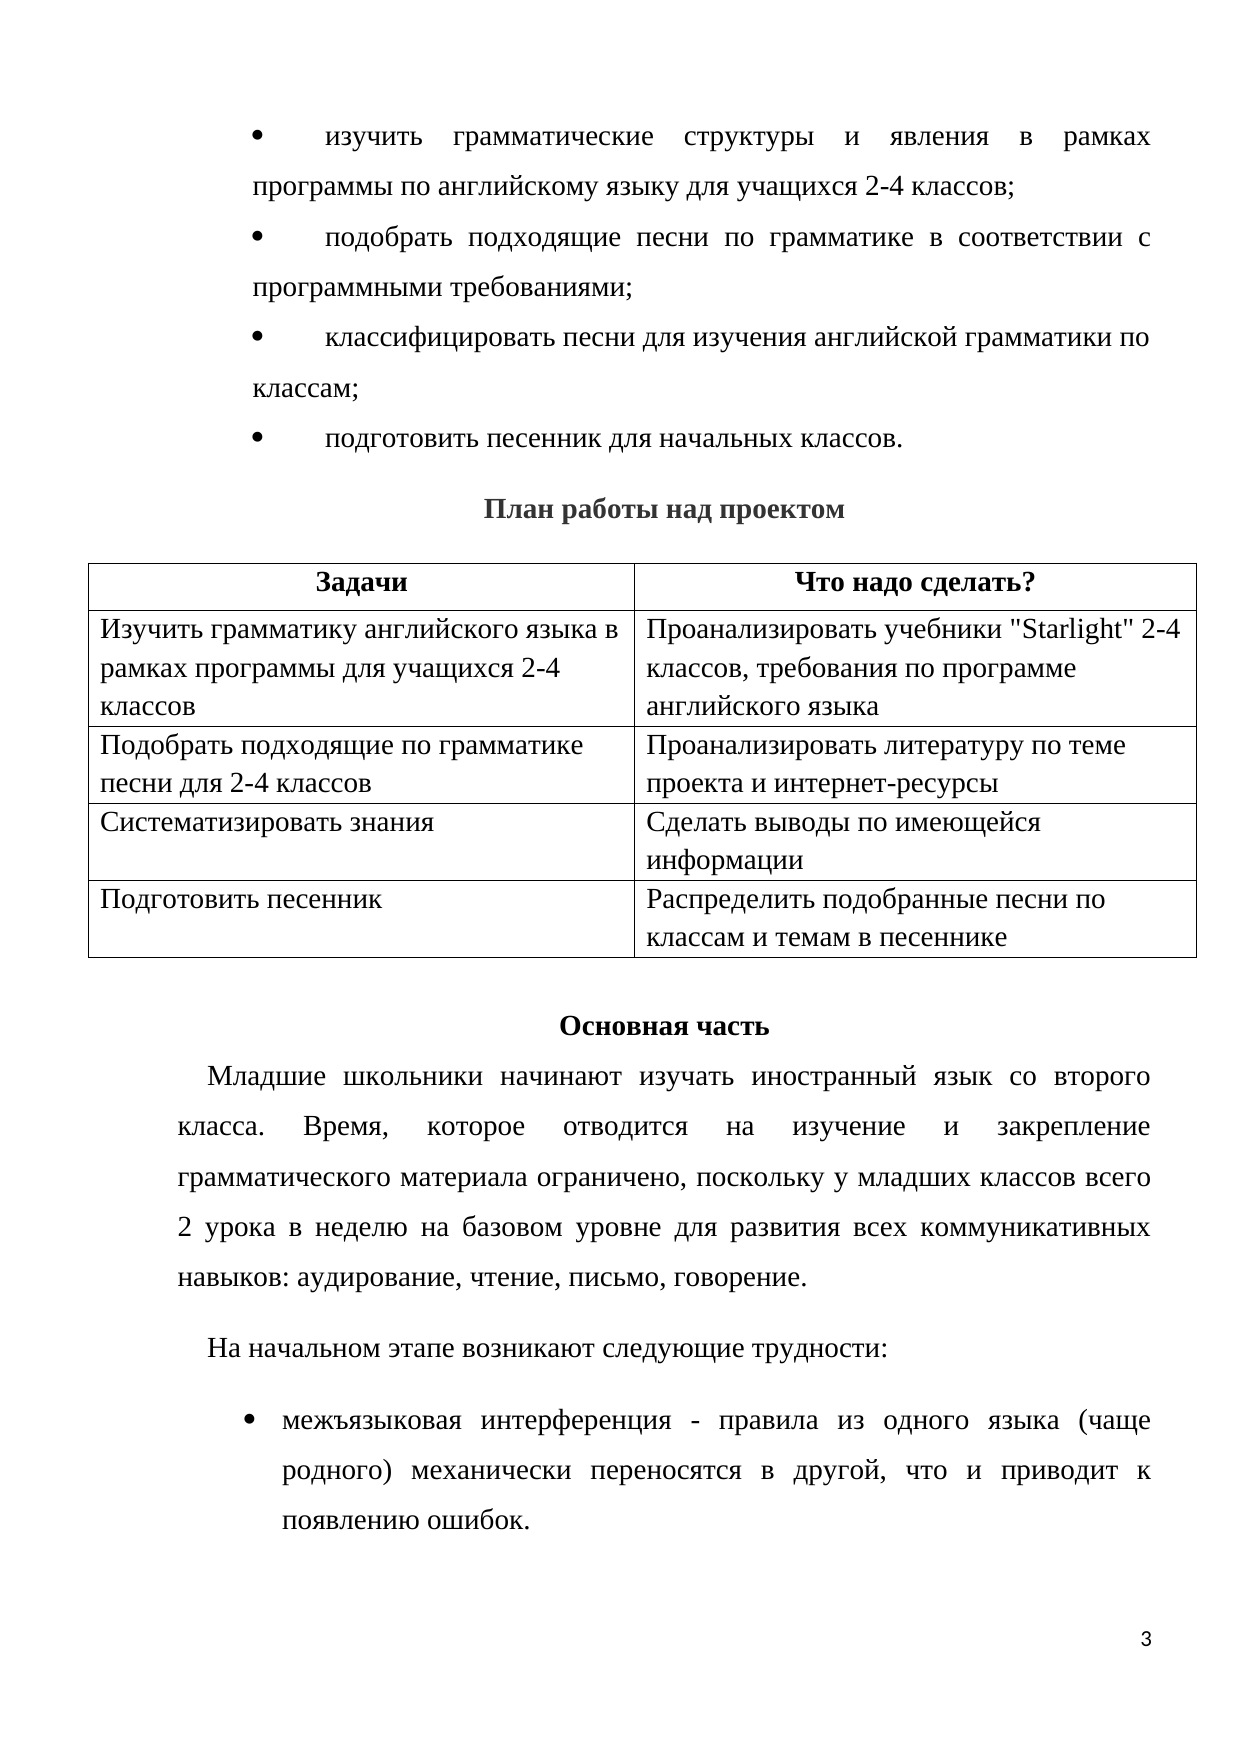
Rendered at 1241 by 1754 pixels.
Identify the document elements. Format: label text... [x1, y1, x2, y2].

table_cell Подобрать подходящие по грамматике песни для 2-4 классов [89, 727, 634, 803]
table_cell Сделать выводы по имеющейся информации [635, 804, 1196, 880]
list межъязыковая интерференция - правила из одного языка (чаще родного) механически переносятся в другой, что и приводит к появлению ошибок. [244, 1402, 1152, 1536]
table_cell Проанализировать литературу по теме проекта и интернет-ресурсы [635, 727, 1196, 803]
text План работы над проектом [177, 492, 1152, 525]
table_header Что надо сделать? [635, 564, 1196, 610]
table_cell Систематизировать знания [89, 804, 634, 880]
text На начальном этапе возникают следующие трудности: [177, 1331, 1152, 1364]
list подобрать подходящие песни по грамматике в соответствии с программными требованиями; [252, 219, 1152, 303]
list изучить грамматические структуры и явления в рамках программы по английскому языку для учащихся 2-4 классов; [252, 118, 1152, 202]
subtitle Основная часть [177, 1008, 1152, 1041]
text Младшие школьники начинают изучать иностранный язык со второго класса. Время, которое отводится на изучение и закрепление грамматического материала ограничено, поскольку у младших классов всего 2 урока в неделю на базовом уровне для развития всех коммуникативных навыков: аудирование, чтение, письмо, говорение. [177, 1058, 1152, 1293]
list классифицировать песни для изучения английской грамматики по классам; [252, 319, 1152, 403]
table_cell Проанализировать учебники "Starlight" 2-4 классов, требования по программе английского языка [635, 611, 1196, 726]
list подготовить песенник для начальных классов. [252, 420, 1152, 454]
table_header Задачи [89, 564, 634, 610]
table_cell Распределить подобранные песни по классам и темам в песеннике [635, 881, 1196, 957]
table_cell Изучить грамматику английского языка в рамках программы для учащихся 2-4 классов [89, 611, 634, 726]
table_cell Подготовить песенник [89, 881, 634, 957]
